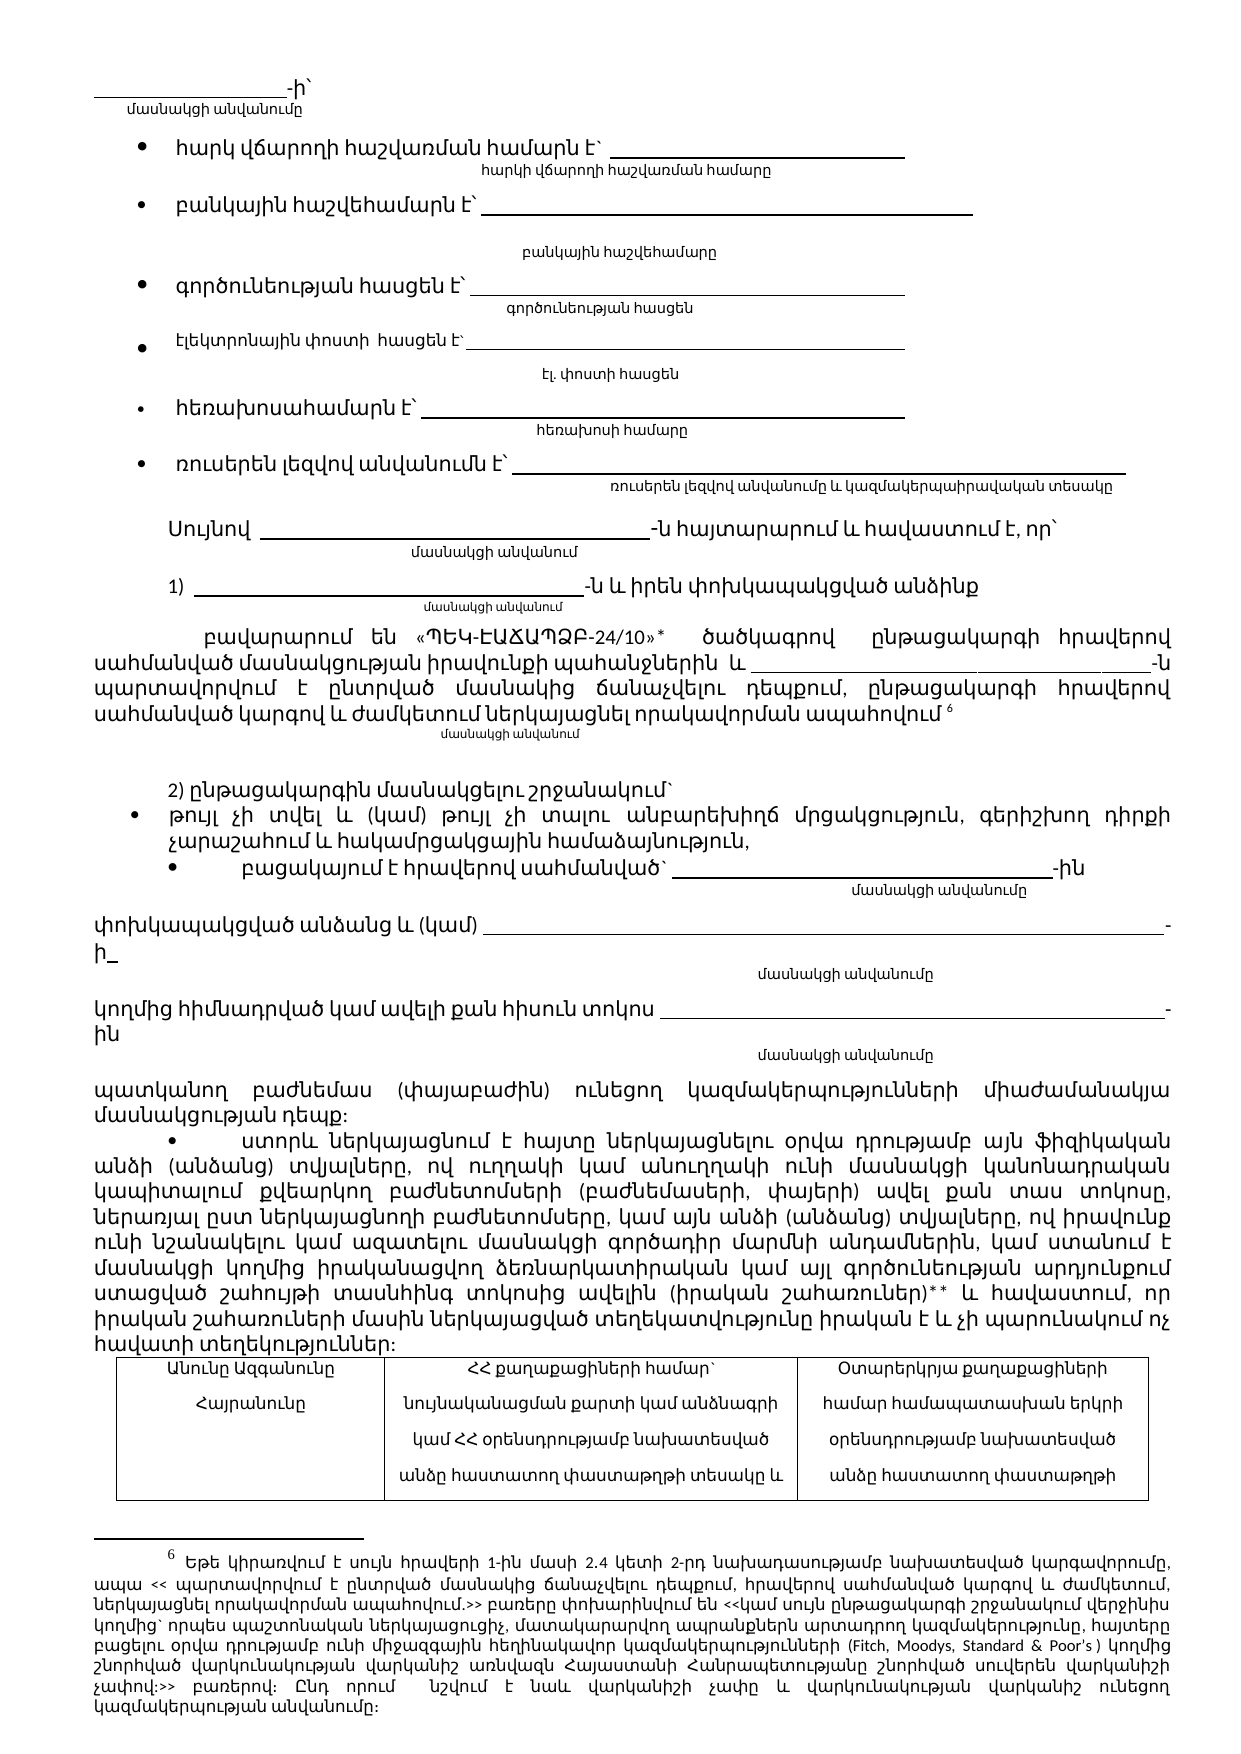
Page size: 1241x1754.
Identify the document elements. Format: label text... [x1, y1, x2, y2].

list բանկային հաշվեհամարն է՝ [138, 192, 1171, 243]
text մասնակցի անվանումը [94, 1047, 1171, 1077]
list ստորև ներկայացնում է հայտը ներկայացնելու օրվա դրությամբ այն ֆիզիկական անձի (անձանց) տվյալները, ով ուղղակի կամ անուղղակի ունի մասնակցի կանոնադրական կապիտալում քվեարկող բաժնետոմսերի (բաժնեմասերի, փայերի) ավել քան տաս տոկոսը, ներառյալ ըստ ներկայացնողի բաժնետոմսերը, կամ այն անձի (անձանց) տվյալները, ով իրավունք ունի նշանակելու կամ ազատելու մասնակցի գործադիր մարմնի անդամներին, կամ ստանում է մասնակցի կողմից իրականացվող ձեռնարկատիրական կամ այլ գործունեության արդյունքում ստացված շահույթի տասնհինգ տոկոսից ավելին (իրական շահառուներ)** և հավաստում, որ իրական շահառուների մասին ներկայացված տեղեկատվությունը իրական է և չի պարունակում ոչ հավատի տեղեկություններ: [94, 1128, 1171, 1357]
list գործունեության հասցեն է՝ [138, 273, 1171, 299]
text մասնակցի անվանումը [94, 881, 1171, 912]
text -ի՝ [94, 75, 1171, 100]
text բավարարում են «ՊԵԿ-ԷԱՃԱՊՁԲ-24/10»* ծածկագրով ընթացակարգի հրավերով սահմանված մասնակցության իրավունքի պահանջներին և -ն պարտավորվում է ընտրված մասնակից ճանաչվելու դեպքում, ընթացակարգի հրավերով սահմանված կարգով և ժամկետում ներկայացնել որակավորման ապահովում [94, 624, 1171, 726]
text հեռախոսի համարը [462, 421, 1171, 452]
text Սույնով -ն հայտարարում և հավաստում է, որ՝ [94, 513, 1171, 543]
list բացակայում է հրավերով սահմանված` -ին [94, 853, 1171, 881]
list ռուսերեն լեզվով անվանումն է՝ [138, 452, 1171, 477]
list էլեկտրոնային փոստի հասցեն է՝ [138, 329, 1171, 365]
text էլ. փոստի հասցեն [94, 365, 1171, 396]
text ռուսերեն լեզվով անվանումը և կազմակերպաիրավական տեսակը [536, 477, 1171, 507]
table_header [117, 1358, 384, 1500]
text կողմից հիմնադրված կամ ավելի քան հիսուն տոկոս -ին [94, 996, 1171, 1047]
text 2) ընթացակարգին մասնակցելու շրջանակում` [94, 777, 1171, 802]
text մասնակցի անվանում [94, 599, 1171, 624]
text մասնակցի անվանումը [94, 100, 1171, 131]
text 1) -ն և իրեն փոխկապակցված անձինք [94, 574, 1171, 599]
text մասնակցի անվանում [94, 543, 1171, 574]
text մասնակցի անվանում [94, 726, 1171, 752]
text պատկանող բաժնեմաս (փայաբաժին) ունեցող կազմակերպությունների միաժամանակյա մասնակցության դեպք: [94, 1077, 1171, 1128]
list թույլ չի տվել և (կամ) թույլ չի տալու անբարեխիղճ մրցակցություն, գերիշխող դիրքի չարաշահում և հակամրցակցային համաձայնություն, [131, 802, 1171, 853]
text բանկային հաշվեհամարը [94, 243, 1171, 273]
list հեռախոսահամարն է՝ [138, 396, 1171, 421]
text փոխկապակցված անձանց և (կամ) -ի [94, 912, 1171, 965]
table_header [385, 1358, 797, 1500]
list հարկ վճարողի հաշվառման համարն է` [138, 131, 1171, 161]
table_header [798, 1358, 1148, 1500]
text հարկի վճարողի հաշվառման համարը [94, 161, 1171, 192]
text մասնակցի անվանումը [94, 965, 1171, 996]
text գործունեության հասցեն [94, 299, 1171, 329]
